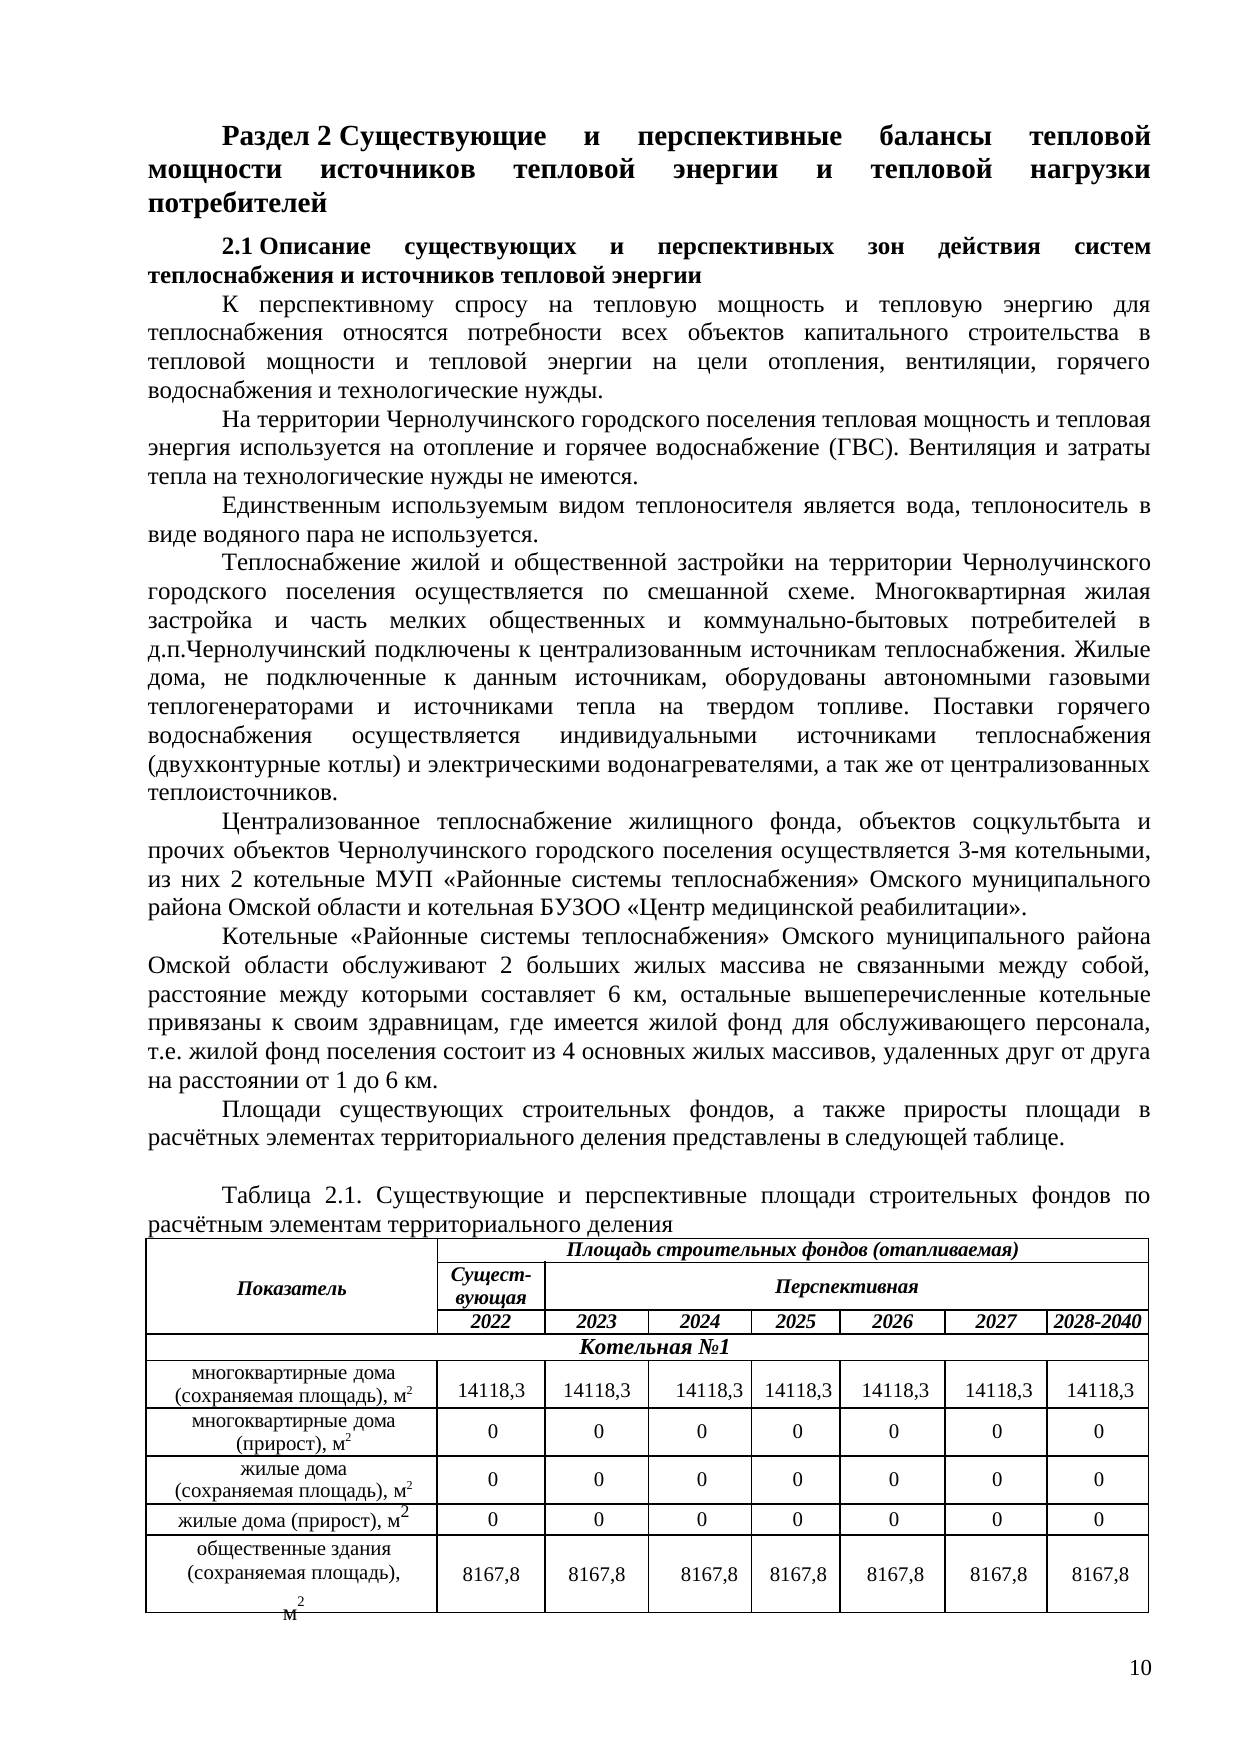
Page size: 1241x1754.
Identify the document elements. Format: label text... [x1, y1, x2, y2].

text Единственным используемым видом теплоносителя является вода, теплоноситель в виде водяного пара не используется. [148, 490, 1152, 547]
text Централизованное теплоснабжение жилищного фонда, объектов соцкультбыта и прочих объектов Чернолучинского городского поселения осуществляется 3-мя котельными, из них 2 котельные МУП «Районные системы теплоснабжения» Омского муниципального района Омской области и котельная БУЗОО «Центр медицинской реабилитации». [148, 806, 1152, 921]
table_cell 0 [649, 1457, 751, 1503]
table_cell 2025 [752, 1311, 839, 1333]
table_cell 0 [438, 1409, 544, 1455]
table_cell 0 [546, 1409, 648, 1455]
table_cell Котельная №1 [147, 1335, 1148, 1359]
table_cell 0 [1048, 1457, 1148, 1503]
table_cell 14118,3 [841, 1361, 944, 1407]
table_cell 14118,3 [649, 1361, 751, 1407]
table_cell общественные здания (сохраняемая площадь), м2 [147, 1536, 436, 1612]
table_cell 2023 [546, 1311, 648, 1333]
table_cell 0 [649, 1505, 751, 1534]
text На территории Чернолучинского городского поселения тепловая мощность и тепловая энергия используется на отопление и горячее водоснабжение (ГВС). Вентиляция и затраты тепла на технологические нужды не имеются. [148, 404, 1152, 490]
table_cell Сущест- вующая [438, 1263, 544, 1309]
table_cell 2026 [841, 1311, 944, 1333]
table_cell жилые дома (сохраняемая площадь), м2 [147, 1457, 436, 1503]
table_cell 0 [841, 1457, 944, 1503]
table_cell 0 [438, 1457, 544, 1503]
table_cell Перспективная [546, 1263, 1148, 1309]
table_cell 2024 [649, 1311, 751, 1333]
table_cell 2028-2040 [1048, 1311, 1148, 1333]
text Площади существующих строительных фондов, а также приросты площади в расчётных элементах территориального деления представлены в следующей таблице. [148, 1094, 1152, 1151]
table_cell 8167,8 [946, 1536, 1046, 1612]
table_cell 0 [1048, 1409, 1148, 1455]
table_header Площадь строительных фондов (отапливаемая) [438, 1239, 1148, 1261]
table_cell 0 [841, 1409, 944, 1455]
table_cell 8167,8 [841, 1536, 944, 1612]
subtitle Описание существующих и перспективных зон действия систем теплоснабжения и источников тепловой энергии [148, 231, 1152, 289]
table_cell 0 [752, 1409, 839, 1455]
table_cell 0 [438, 1505, 544, 1534]
table_cell 0 [752, 1505, 839, 1534]
table_cell многоквартирные дома (сохраняемая площадь), м2 [147, 1361, 436, 1407]
text Котельные «Районные системы теплоснабжения» Омского муниципального района Омской области обслуживают 2 больших жилых массива не связанными между собой, расстояние между которыми составляет 6 км, остальные вышеперечисленные котельные привязаны к своим здравницам, где имеется жилой фонд для обслуживающего персонала, т.е. жилой фонд поселения состоит из 4 основных жилых массивов, удаленных друг от друга на расстоянии от 1 до 6 км. [148, 921, 1152, 1094]
subtitle Существующие и перспективные балансы тепловой мощности источников тепловой энергии и тепловой нагрузки потребителей [148, 118, 1152, 219]
text Таблица 2.1. Существующие и перспективные площади строительных фондов по расчётным элементам территориального деления [148, 1180, 1152, 1237]
table_cell 14118,3 [438, 1361, 544, 1407]
table_cell многоквартирные дома (прирост), м2 [147, 1409, 436, 1455]
table_cell 0 [649, 1409, 751, 1455]
table_cell 14118,3 [752, 1361, 839, 1407]
table_cell жилые дома (прирост), м2 [147, 1505, 436, 1534]
table_cell 8167,8 [752, 1536, 839, 1612]
table_cell 14118,3 [1048, 1361, 1148, 1407]
table_cell 0 [752, 1457, 839, 1503]
table_cell 0 [546, 1457, 648, 1503]
text Теплоснабжение жилой и общественной застройки на территории Чернолучинского городского поселения осуществляется по смешанной схеме. Многоквартирная жилая застройка и часть мелких общественных и коммунально-бытовых потребителей в д.п.Чернолучинский подключены к централизованным источникам теплоснабжения. Жилые дома, не подключенные к данным источникам, оборудованы автономными газовыми теплогенераторами и источниками тепла на твердом топливе. Поставки горячего водоснабжения осуществляется индивидуальными источниками теплоснабжения (двухконтурные котлы) и электрическими водонагревателями, а так же от централизованных теплоисточников. [148, 547, 1152, 806]
table_cell 0 [1048, 1505, 1148, 1534]
table_cell 0 [946, 1409, 1046, 1455]
table_cell 2022 [438, 1311, 544, 1333]
table_header Показатель [147, 1239, 437, 1333]
table_cell 14118,3 [946, 1361, 1046, 1407]
table_cell 8167,8 [649, 1536, 751, 1612]
text К перспективному спросу на тепловую мощность и тепловую энергию для теплоснабжения относятся потребности всех объектов капитального строительства в тепловой мощности и тепловой энергии на цели отопления, вентиляции, горячего водоснабжения и технологические нужды. [148, 289, 1152, 404]
table_cell 0 [546, 1505, 648, 1534]
table_cell 8167,8 [546, 1536, 648, 1612]
table_cell 14118,3 [546, 1361, 648, 1407]
table_cell 2027 [946, 1311, 1046, 1333]
table_cell 0 [841, 1505, 944, 1534]
table_cell 8167,8 [438, 1536, 544, 1612]
table_cell 8167,8 [1048, 1536, 1148, 1612]
table_cell 0 [946, 1505, 1046, 1534]
table_cell 0 [946, 1457, 1046, 1503]
